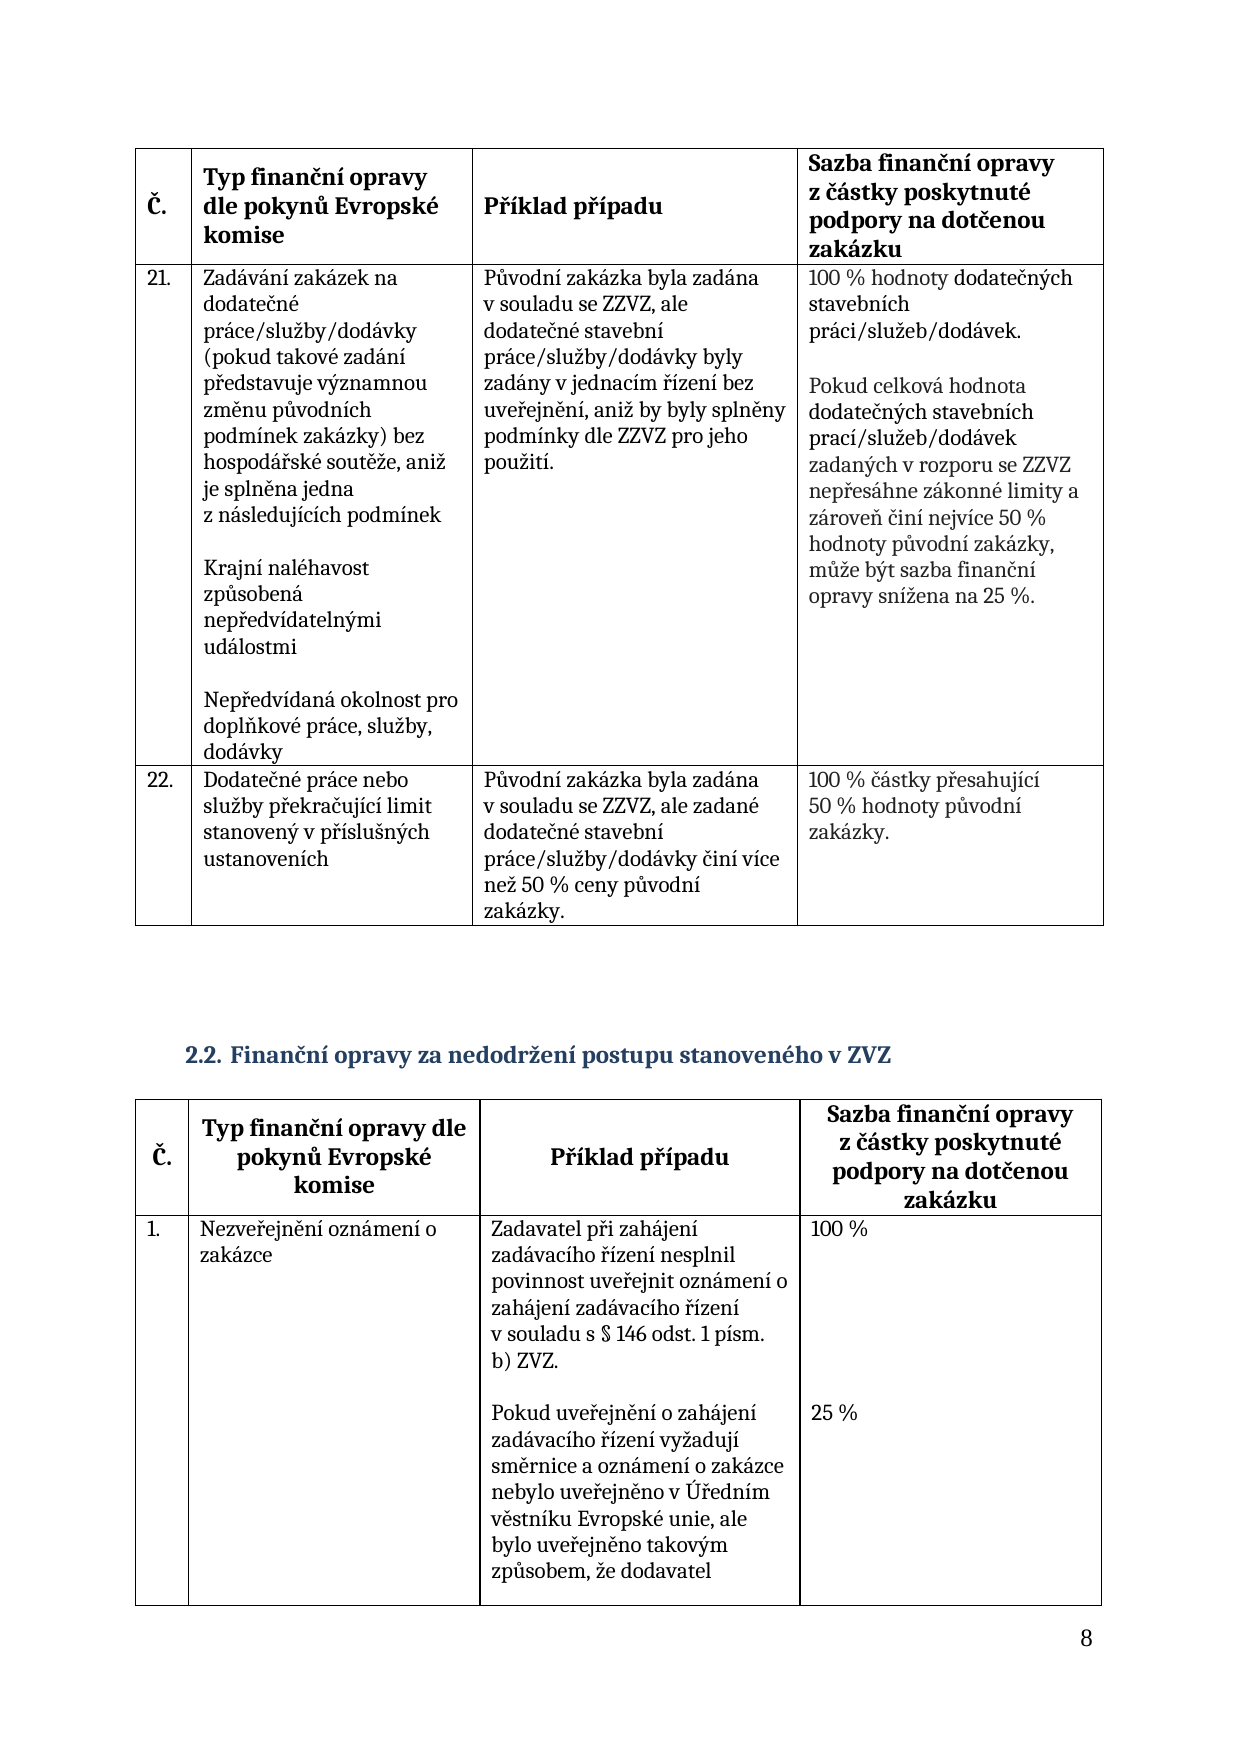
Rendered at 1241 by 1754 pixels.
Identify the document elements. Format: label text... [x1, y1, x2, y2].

table_cell 100 % hodnoty dodatečných stavebních práci/služeb/dodávek. Pokud celková hodnota dodatečných stavebních prací/služeb/dodávek zadaných v rozporu se ZZVZ nepřesáhne zákonné limity a zároveň činí nejvíce 50 % hodnoty původní zakázky, může být sazba finanční opravy snížena na 25 %. [798, 265, 1103, 765]
table_cell Původní zakázka byla zadána v souladu se ZZVZ, ale zadané dodatečné stavební práce/služby/dodávky činí více než 50 % ceny původní zakázky. [473, 766, 797, 924]
table_cell 21. [136, 265, 191, 765]
table_cell Původní zakázka byla zadána v souladu se ZZVZ, ale dodatečné stavební práce/služby/dodávky byly zadány v jednacím řízení bez uveřejnění, aniž by byly splněny podmínky dle ZZVZ pro jeho použití. [473, 265, 797, 765]
table_header Příklad případu [481, 1100, 799, 1214]
table_cell 100 % 25 % [801, 1216, 1101, 1605]
table_header Sazba finanční opravy z částky poskytnuté podpory na dotčenou zakázku [798, 149, 1103, 264]
table_cell 100 % částky přesahující 50 % hodnoty původní zakázky. [798, 766, 1103, 924]
table_header Sazba finanční opravy z částky poskytnuté podpory na dotčenou zakázku [801, 1100, 1101, 1214]
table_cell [481, 1216, 799, 1605]
subtitle Finanční opravy za nedodržení postupu stanoveného v ZVZ [185, 1041, 1093, 1070]
table_cell Dodatečné práce nebo služby překračující limit stanovený v příslušných ustanoveních [192, 766, 472, 924]
table_cell Nezveřejnění oznámení o zakázce [189, 1216, 479, 1605]
table_cell 22. [136, 766, 191, 924]
table_header Č. [136, 149, 191, 264]
table_header Typ finanční opravy dle pokynů Evropské komise [189, 1100, 479, 1214]
table_cell 1. [136, 1216, 188, 1605]
table_cell Zadávání zakázek na dodatečné práce/služby/dodávky (pokud takové zadání představuje významnou změnu původních podmínek zakázky) bez hospodářské soutěže, aniž je splněna jedna z následujících podmínek Krajní naléhavost způsobená nepředvídatelnými událostmi Nepředvídaná okolnost pro doplňkové práce, služby, dodávky [192, 265, 472, 765]
table_header Č. [136, 1100, 188, 1214]
table_header Příklad případu [473, 149, 797, 264]
table_header Typ finanční opravy dle pokynů Evropské komise [192, 149, 472, 264]
